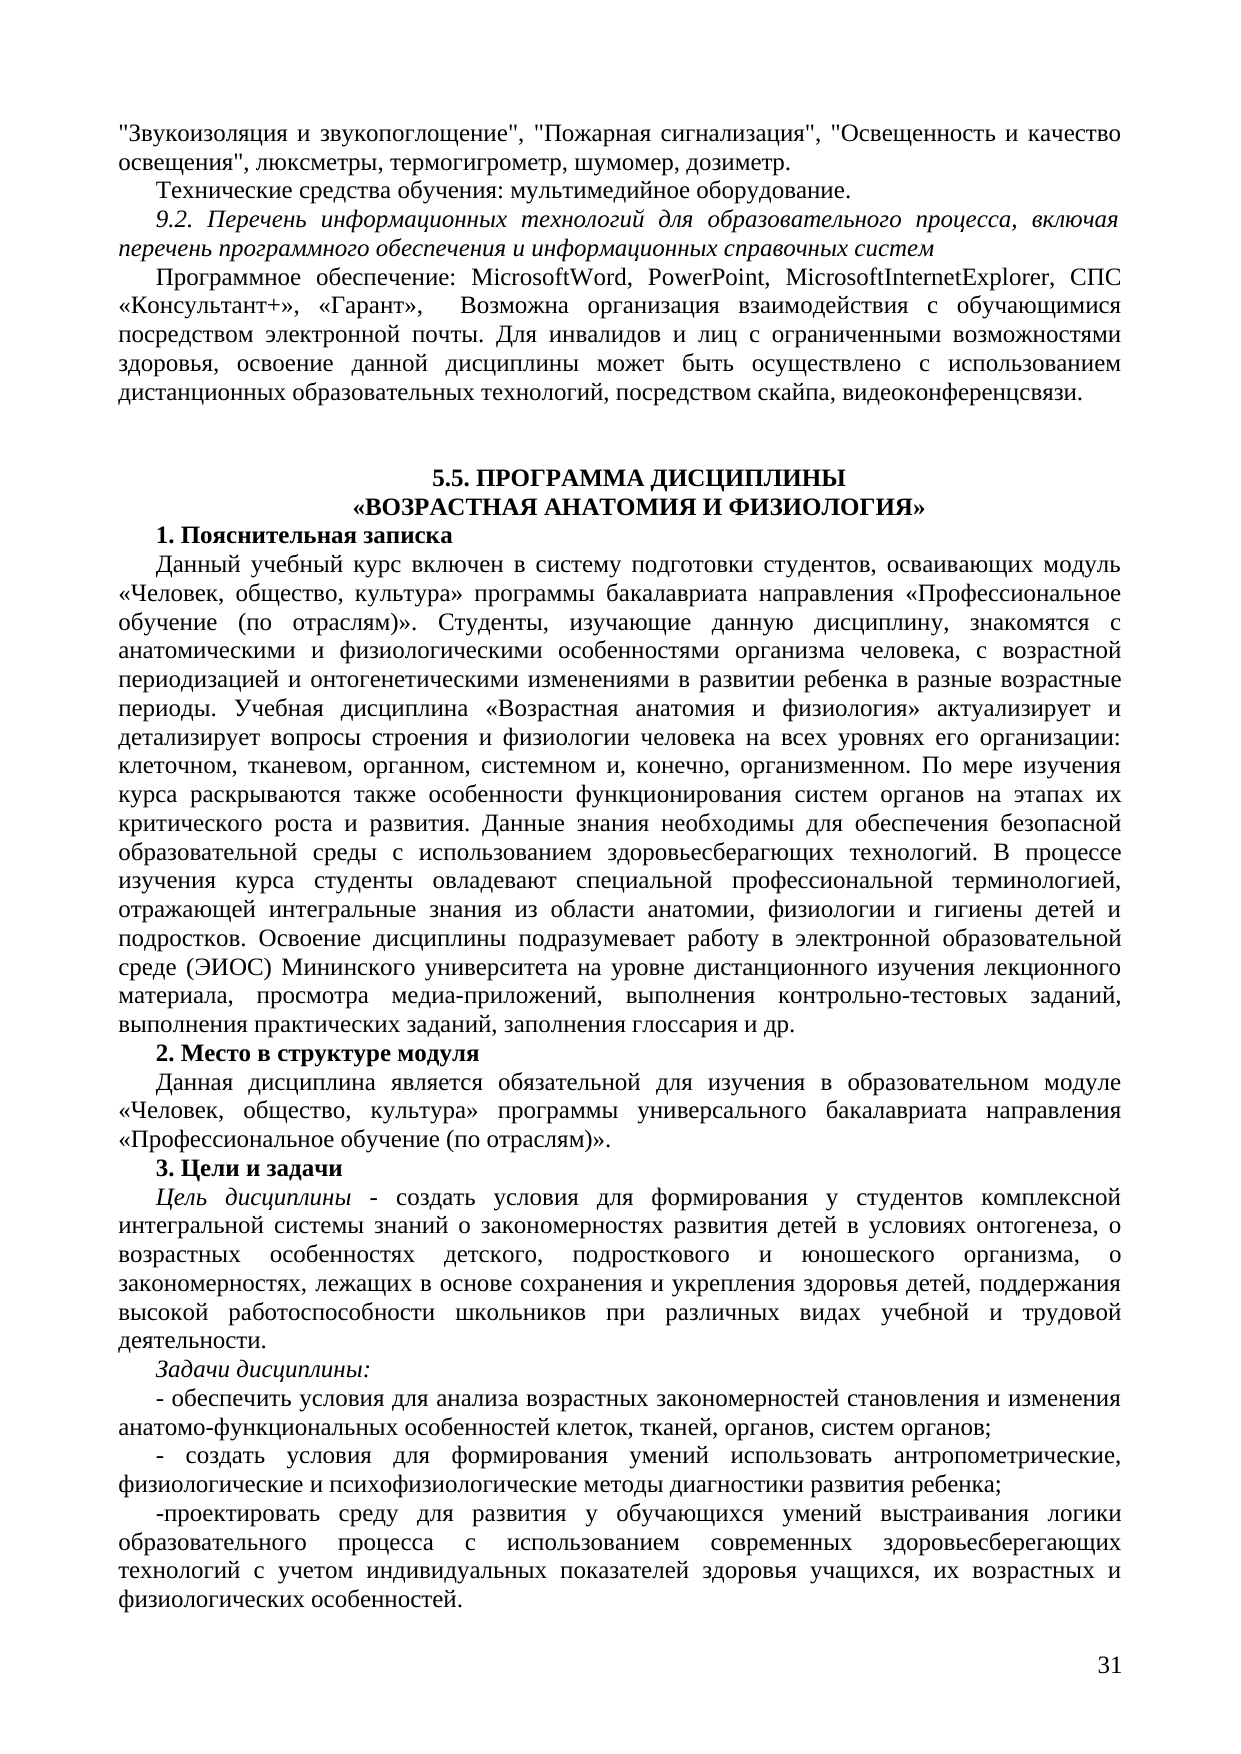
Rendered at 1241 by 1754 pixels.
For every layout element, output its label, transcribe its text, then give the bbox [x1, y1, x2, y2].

text Технические средства обучения: мультимедийное оборудование. [118, 176, 1122, 204]
text - создать условия для формирования умений использовать антропометрические, физиологические и психофизиологические методы диагностики развития ребенка; [118, 1441, 1122, 1498]
subtitle «ВОЗРАСТНАЯ АНАТОМИЯ И ФИЗИОЛОГИЯ» [118, 492, 1122, 521]
subtitle 1. Пояснительная записка [118, 521, 1122, 549]
text Программное обеспечение: MicrosoftWord, PowerPoint, MicrosoftInternetExplorer, СПС «Консультант+», «Гарант», Возможна организация взаимодействия с обучающимися посредством электронной почты. Для инвалидов и лиц с ограниченными возможностями здоровья, освоение данной дисциплины может быть осуществлено с использованием дистанционных образовательных технологий, посредством скайпа, видеоконференцсвязи. [118, 262, 1122, 406]
subtitle 5.5. ПРОГРАММА ДИСЦИПЛИНЫ [118, 463, 1122, 492]
text Задачи дисциплины: [118, 1354, 1122, 1383]
subtitle 9.2. Перечень информационных технологий для образовательного процесса, включая перечень программного обеспечения и информационных справочных систем [118, 204, 1122, 262]
text Цель дисциплины - создать условия для формирования у студентов комплексной интегральной системы знаний о закономерностях развития детей в условиях онтогенеза, о возрастных особенностях детского, подросткового и юношеского организма, о закономерностях, лежащих в основе сохранения и укрепления здоровья детей, поддержания высокой работоспособности школьников при различных видах учебной и трудовой деятельности. [118, 1182, 1122, 1354]
text Данный учебный курс включен в систему подготовки студентов, осваивающих модуль «Человек, общество, культура» программы бакалавриата направления «Профессиональное обучение (по отраслям)». Студенты, изучающие данную дисциплину, знакомятся с анатомическими и физиологическими особенностями организма человека, с возрастной периодизацией и онтогенетическими изменениями в развитии ребенка в разные возрастные периоды. Учебная дисциплина «Возрастная анатомия и физиология» актуализирует и детализирует вопросы строения и физиологии человека на всех уровнях его организации: клеточном, тканевом, органном, системном и, конечно, организменном. По мере изучения курса раскрываются также особенности функционирования систем органов на этапах их критического роста и развития. Данные знания необходимы для обеспечения безопасной образовательной среды с использованием здоровьесберагющих технологий. В процессе изучения курса студенты овладевают специальной профессиональной терминологией, отражающей интегральные знания из области анатомии, физиологии и гигиены детей и подростков. Освоение дисциплины подразумевает работу в электронной образовательной среде (ЭИОС) Мининского университета на уровне дистанционного изучения лекционного материала, просмотра медиа-приложений, выполнения контрольно-тестовых заданий, выполнения практических заданий, заполнения глоссария и др. [118, 549, 1122, 1038]
text Данная дисциплина является обязательной для изучения в образовательном модуле «Человек, общество, культура» программы универсального бакалавриата направления «Профессиональное обучение (по отраслям)». [118, 1067, 1122, 1153]
text -проектировать среду для развития у обучающихся умений выстраивания логики образовательного процесса с использованием современных здоровьесберегающих технологий с учетом индивидуальных показателей здоровья учащихся, их возрастных и физиологических особенностей. [118, 1498, 1122, 1613]
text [118, 118, 1122, 176]
text - обеспечить условия для анализа возрастных закономерностей становления и изменения анатомо-функциональных особенностей клеток, тканей, органов, систем органов; [118, 1383, 1122, 1441]
subtitle 3. Цели и задачи [118, 1153, 1122, 1182]
subtitle 2. Место в структуре модуля [118, 1038, 1122, 1067]
